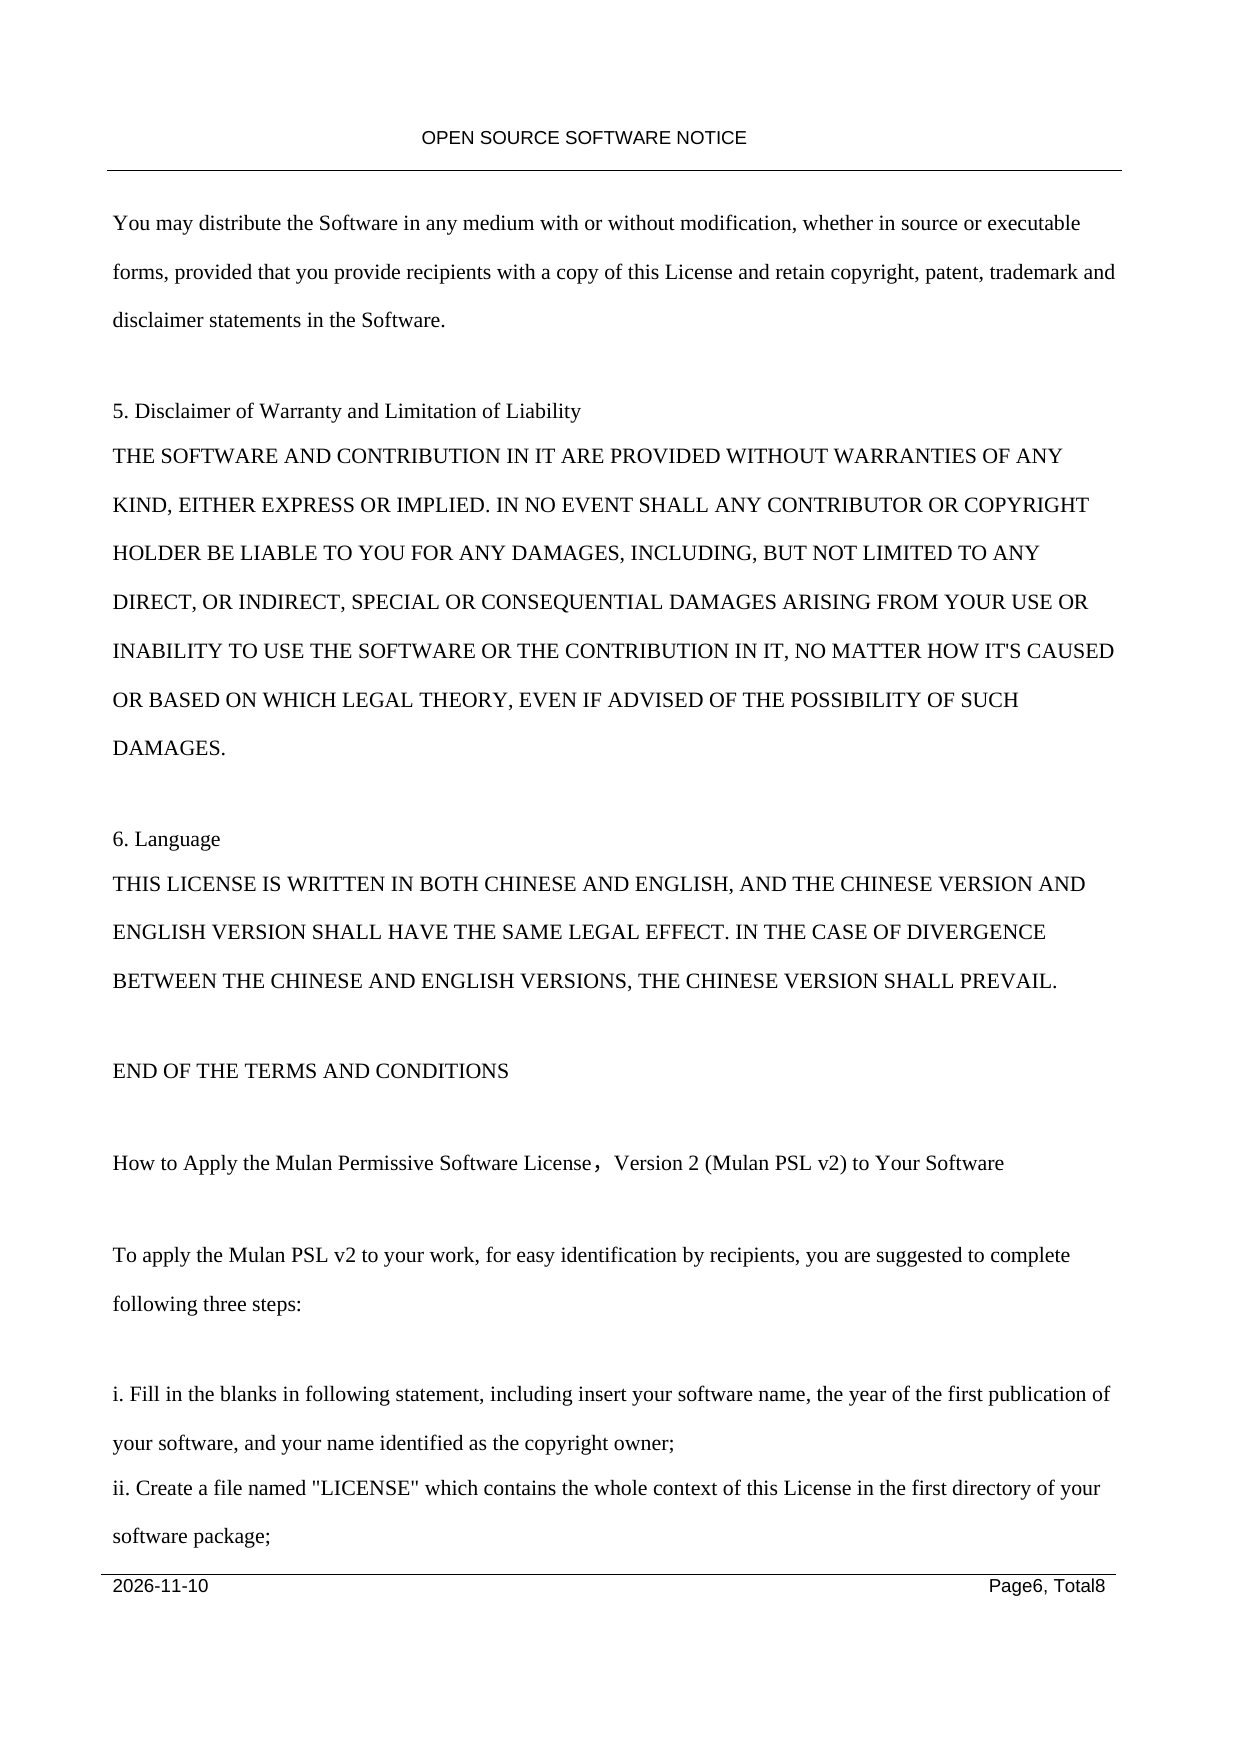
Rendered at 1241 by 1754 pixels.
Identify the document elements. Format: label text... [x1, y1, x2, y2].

text THIS LICENSE IS WRITTEN IN BOTH CHINESE AND ENGLISH, AND THE CHINESE VERSION AND ENGLISH VERSION SHALL HAVE THE SAME LEGAL EFFECT. IN THE CASE OF DIVERGENCE BETWEEN THE CHINESE AND ENGLISH VERSIONS, THE CHINESE VERSION SHALL PREVAIL. [112, 867, 1128, 997]
text ii. Create a file named "LICENSE" which contains the whole context of this License in the first directory of your software package; [112, 1471, 1128, 1552]
text How to Apply the Mulan Permissive Software License，Version 2 (Mulan PSL v2) to Your Software [112, 1145, 1128, 1177]
text 5. Disclaimer of Warranty and Limitation of Liability [112, 394, 1128, 427]
text i. Fill in the blanks in following statement, including insert your software name, the year of the first publication of your software, and your name identified as the copyright owner; [112, 1377, 1128, 1458]
text 6. Language [112, 822, 1128, 854]
text END OF THE TERMS AND CONDITIONS [112, 1055, 1128, 1087]
text You may distribute the Software in any medium with or without modification, whether in source or executable forms, provided that you provide recipients with a copy of this License and retain copyright, patent, trademark and disclaimer statements in the Software. [112, 206, 1128, 336]
text THE SOFTWARE AND CONTRIBUTION IN IT ARE PROVIDED WITHOUT WARRANTIES OF ANY KIND, EITHER EXPRESS OR IMPLIED. IN NO EVENT SHALL ANY CONTRIBUTOR OR COPYRIGHT HOLDER BE LIABLE TO YOU FOR ANY DAMAGES, INCLUDING, BUT NOT LIMITED TO ANY DIRECT, OR INDIRECT, SPECIAL OR CONSEQUENTIAL DAMAGES ARISING FROM YOUR USE OR INABILITY TO USE THE SOFTWARE OR THE CONTRIBUTION IN IT, NO MATTER HOW IT'S CAUSED OR BASED ON WHICH LEGAL THEORY, EVEN IF ADVISED OF THE POSSIBILITY OF SUCH DAMAGES. [112, 439, 1128, 764]
text To apply the Mulan PSL v2 to your work, for easy identification by recipients, you are suggested to complete following three steps: [112, 1238, 1128, 1319]
